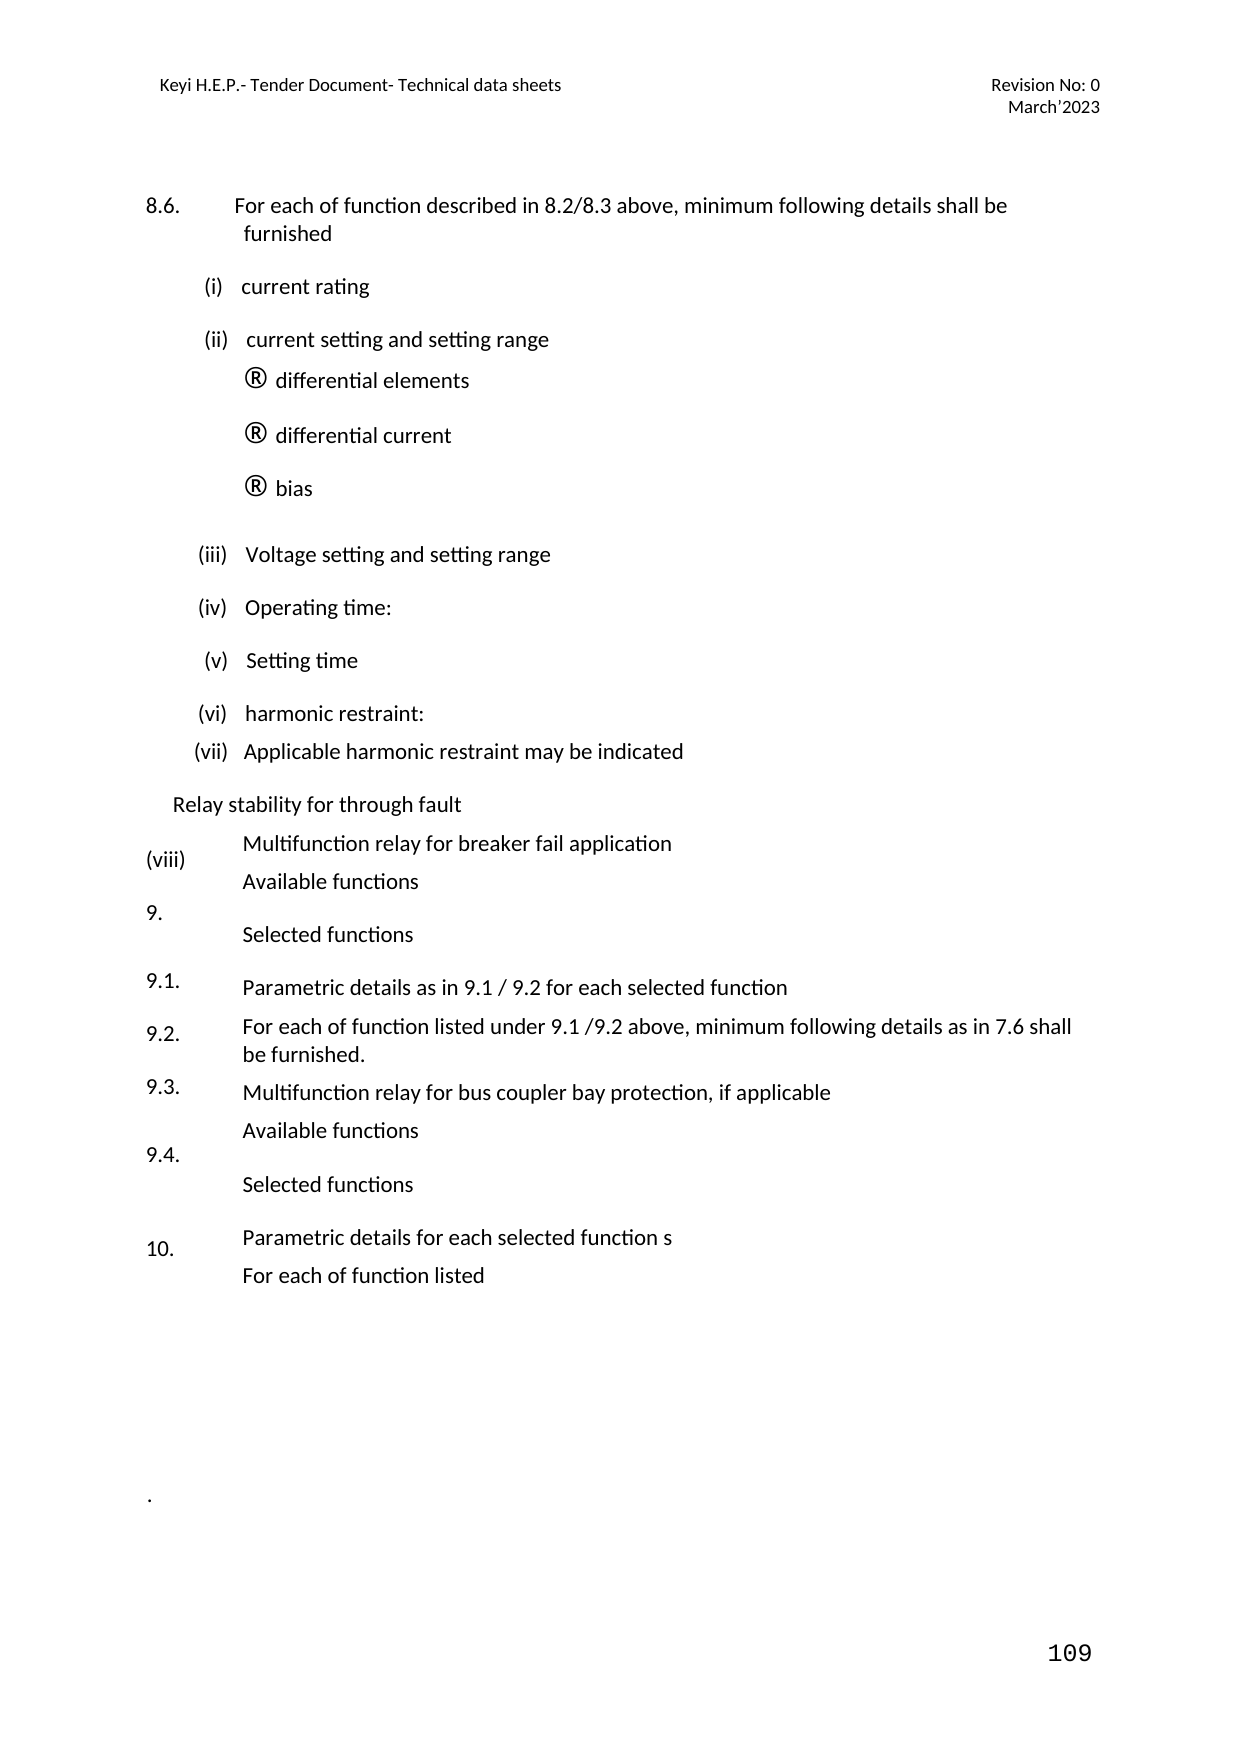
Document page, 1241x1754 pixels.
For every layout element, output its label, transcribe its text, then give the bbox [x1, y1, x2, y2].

text For each of function listed [173, 1261, 1092, 1289]
text ® differential current [146, 420, 1092, 449]
list current rating [146, 272, 1092, 300]
text Parametric details for each selected function s [173, 1223, 1092, 1251]
list harmonic restraint: [146, 699, 1092, 727]
text Parametric details as in 9.1 / 9.2 for each selected function [173, 973, 1092, 1001]
text ® bias [146, 474, 1092, 502]
list Operating time: [146, 593, 1092, 621]
list Setting time [146, 646, 1092, 674]
list current setting and setting range [146, 325, 1092, 353]
text Multifunction relay for breaker fail application [173, 829, 1092, 857]
text For each of function listed under 9.1 /9.2 above, minimum following details as in 7.6 shall be furnished. [173, 1012, 1092, 1068]
text Relay stability for through fault [146, 790, 1092, 818]
text Available functions [173, 867, 1092, 895]
text Available functions [146, 1117, 1092, 1145]
list Applicable harmonic restraint may be indicated [193, 737, 1092, 765]
text Selected functions [173, 920, 1092, 948]
text Multifunction relay for bus coupler bay protection, if applicable [173, 1078, 1092, 1106]
text ® differential elements [146, 364, 1092, 395]
list For each of function described in 8.2/8.3 above, minimum following details shall be furnished [146, 191, 1092, 247]
text Selected functions [146, 1170, 1092, 1198]
list Voltage setting and setting range [146, 540, 1092, 568]
